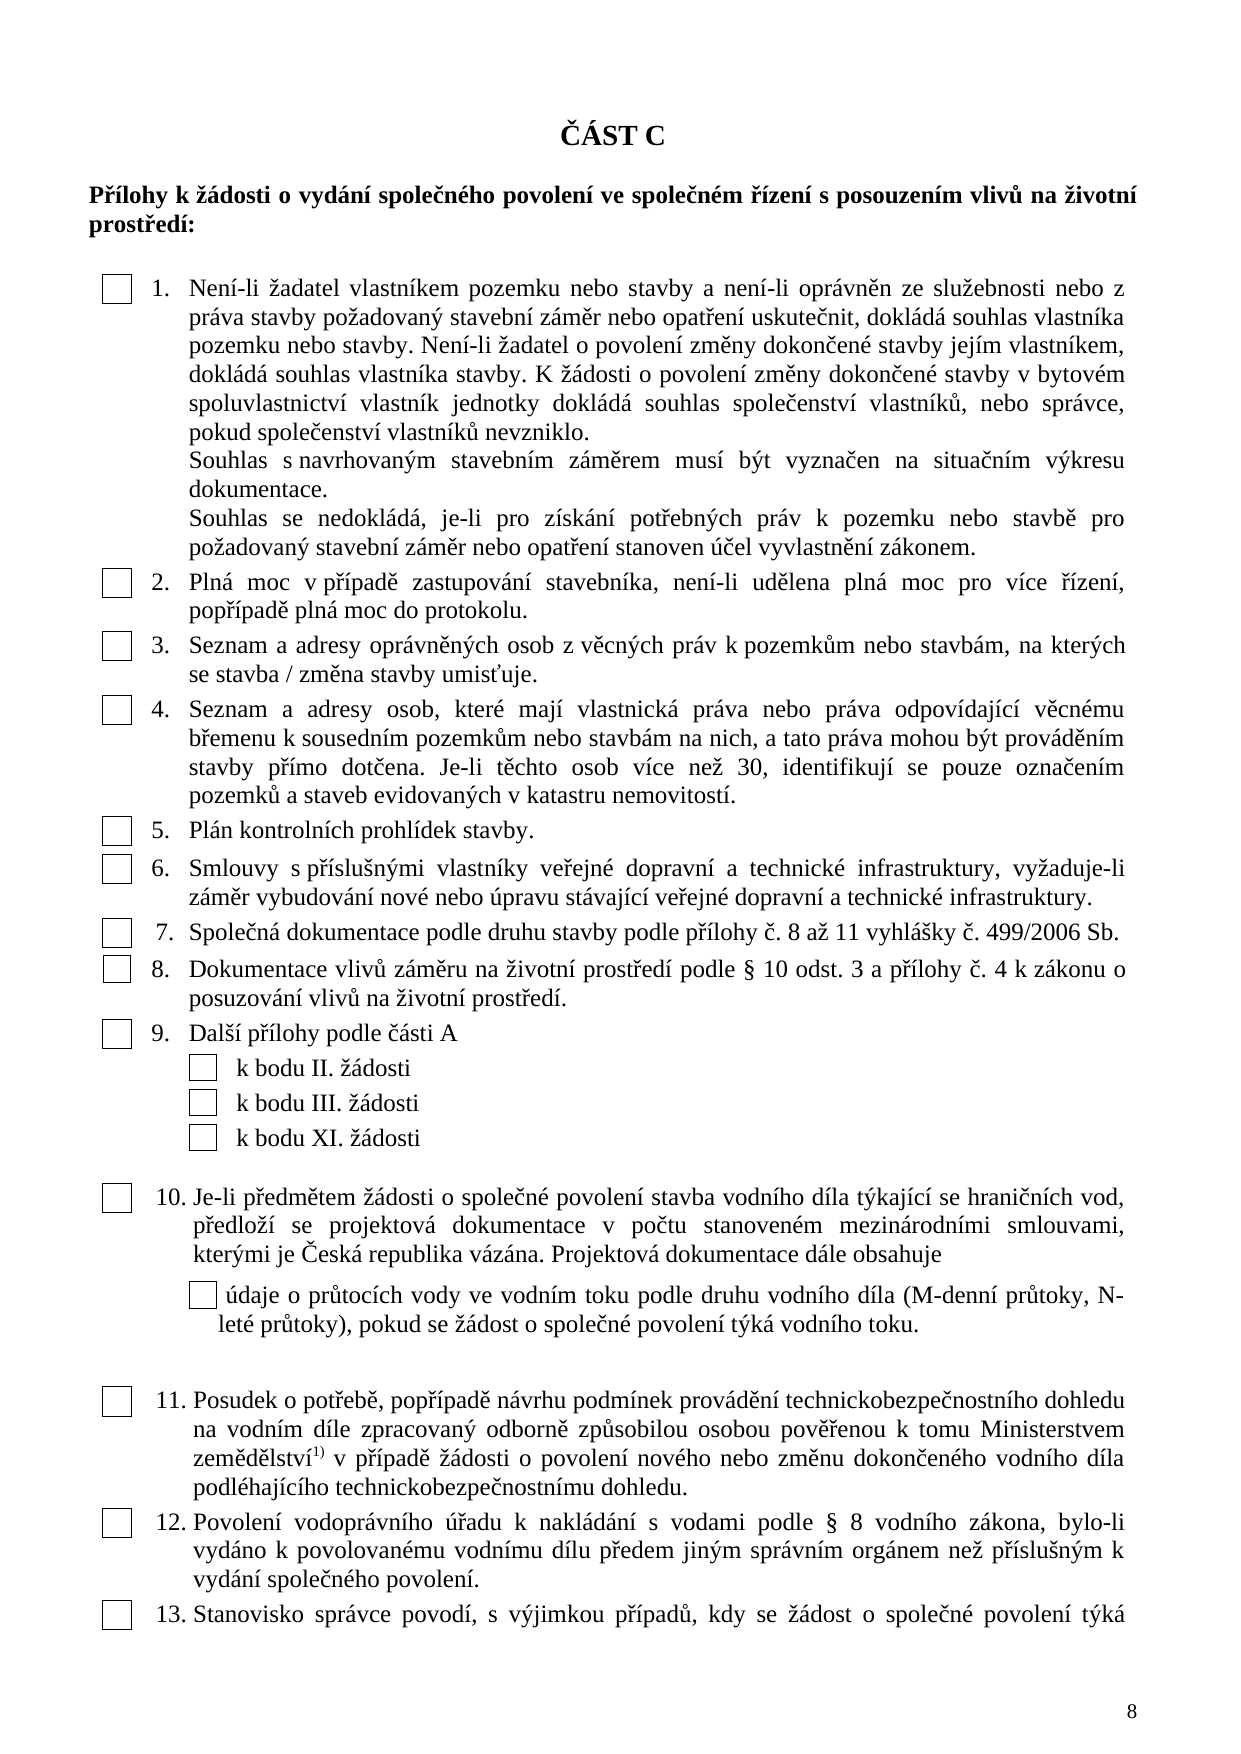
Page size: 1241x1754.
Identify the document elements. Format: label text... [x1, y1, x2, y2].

table_cell Posudek o potřebě, popřípadě návrhu podmínek provádění technickobezpečnostního dohledu na vodním díle zpracovaný odborně způsobilou osobou pověřenou k tomu Ministerstvem zemědělství1) v případě žádosti o povolení nového nebo změnu dokončeného vodního díla podléhajícího technickobezpečnostnímu dohledu. [144, 1379, 1137, 1501]
table_cell [89, 560, 144, 624]
table_cell [89, 809, 144, 847]
table_cell [89, 1379, 144, 1501]
table_cell [89, 1593, 144, 1630]
table_cell [89, 688, 144, 809]
table_cell [89, 948, 144, 1011]
table_cell [89, 1011, 144, 1151]
table_cell Seznam a adresy oprávněných osob z věcných práv k pozemkům nebo stavbám, na kterých se stavba / změna stavby umisťuje. [144, 624, 1137, 688]
table_cell [89, 1501, 144, 1593]
table_cell Seznam a adresy osob, které mají vlastnická práva nebo práva odpovídající věcnému břemenu k sousedním pozemkům nebo stavbám na nich, a tato práva mohou být prováděním stavby přímo dotčena. Je-li těchto osob více než 30, identifikují se pouze označením pozemků a staveb evidovaných v katastru nemovitostí. [144, 688, 1137, 809]
table_cell Povolení vodoprávního úřadu k nakládání s vodami podle § 8 vodního zákona, bylo-li vydáno k povolovanému vodnímu dílu předem jiným správním orgánem než příslušným k vydání společného povolení. [144, 1501, 1137, 1593]
table_cell Plná moc v případě zastupování stavebníka, není-li udělena plná moc pro více řízení, popřípadě plná moc do protokolu. [144, 560, 1137, 624]
table_cell Další přílohy podle části A k bodu II. žádosti k bodu III. žádosti k bodu XI. žádosti [144, 1011, 1137, 1151]
table_cell [89, 910, 144, 948]
table_cell [89, 624, 144, 688]
table_header [89, 1176, 144, 1379]
table_cell Dokumentace vlivů záměru na životní prostředí podle § 10 odst. 3 a přílohy č. 4 k zákonu o posuzování vlivů na životní prostředí. [144, 948, 1137, 1011]
table_cell Plán kontrolních prohlídek stavby. [144, 809, 1137, 847]
table_header [89, 267, 144, 560]
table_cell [144, 1593, 1137, 1630]
table_cell Smlouvy s příslušnými vlastníky veřejné dopravní a technické infrastruktury, vyžaduje-li záměr vybudování nové nebo úpravu stávající veřejné dopravní a technické infrastruktury. [144, 847, 1137, 910]
text ČÁST C [89, 118, 1137, 152]
table_header Je-li předmětem žádosti o společné povolení stavba vodního díla týkající se hraničních vod, předloží se projektová dokumentace v počtu stanoveném mezinárodními smlouvami, kterými je Česká republika vázána. Projektová dokumentace dále obsahuje údaje o průtocích vody ve vodním toku podle druhu vodního díla (M-denní průtoky, N-leté průtoky), pokud se žádost o společné povolení týká vodního toku. [144, 1176, 1137, 1379]
table_cell [89, 847, 144, 910]
table_header Není-li žadatel vlastníkem pozemku nebo stavby a není-li oprávněn ze služebnosti nebo z práva stavby požadovaný stavební záměr nebo opatření uskutečnit, dokládá souhlas vlastníka pozemku nebo stavby. Není-li žadatel o povolení změny dokončené stavby jejím vlastníkem, dokládá souhlas vlastníka stavby. K žádosti o povolení změny dokončené stavby v bytovém spoluvlastnictví vlastník jednotky dokládá souhlas společenství vlastníků, nebo správce, pokud společenství vlastníků nevzniklo. Souhlas s navrhovaným stavebním záměrem musí být vyznačen na situačním výkresu dokumentace. Souhlas se nedokládá, je-li pro získání potřebných práv k pozemku nebo stavbě pro požadovaný stavební záměr nebo opatření stanoven účel vyvlastnění zákonem. [144, 267, 1137, 560]
text Přílohy k žádosti o vydání společného povolení ve společném řízení s posouzením vlivů na životní prostředí: [89, 180, 1137, 238]
table_cell Společná dokumentace podle druhu stavby podle přílohy č. 8 až 11 vyhlášky č. 499/2006 Sb. [144, 910, 1137, 948]
